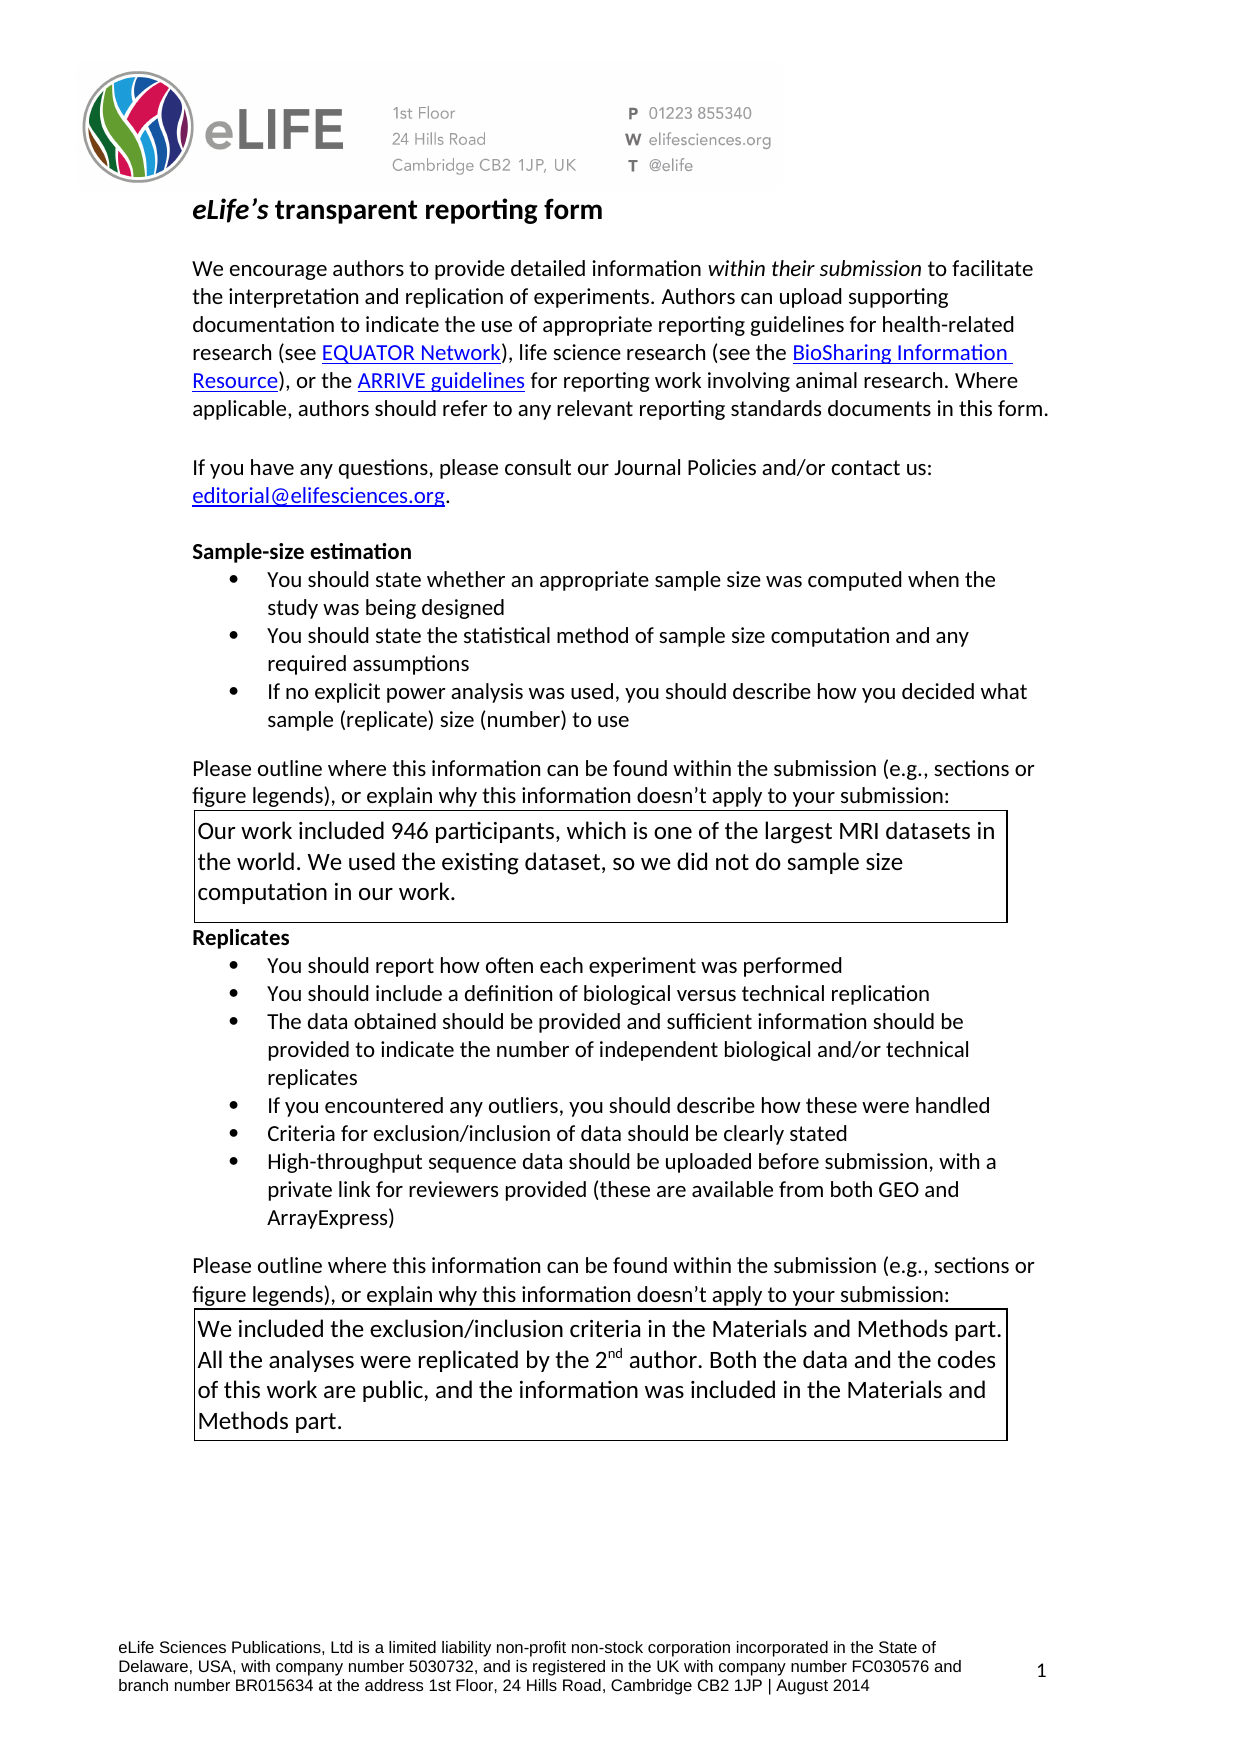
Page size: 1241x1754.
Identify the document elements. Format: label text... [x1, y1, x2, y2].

list You should report how often each experiment was performed [229, 951, 1053, 979]
text eLife’s transparent reporting form [192, 191, 1053, 226]
list You should state the statistical method of sample size computation and any required assumptions [229, 621, 1053, 677]
text We encourage authors to provide detailed information within their submission to facilitate the interpretation and replication of experiments. Authors can upload supporting documentation to indicate the use of appropriate reporting guidelines for health-related research (see EQUATOR Network), life science research (see the BioSharing Information Resource), or the ARRIVE guidelines for reporting work involving animal research. Where applicable, authors should refer to any relevant reporting standards documents in this form. [192, 254, 1053, 423]
list You should include a definition of biological versus technical replication [229, 979, 1053, 1007]
text Replicates [192, 838, 1053, 951]
text If you have any questions, please consult our Journal Policies and/or contact us: editorial@elifesciences.org. [192, 453, 1053, 509]
picture [73, 59, 784, 191]
list The data obtained should be provided and sufficient information should be provided to indicate the number of independent biological and/or technical replicates [229, 1007, 1053, 1091]
list Criteria for exclusion/inclusion of data should be clearly stated [229, 1119, 1053, 1147]
list High-throughput sequence data should be uploaded before submission, with a private link for reviewers provided (these are available from both GEO and ArrayExpress) [229, 1147, 1053, 1231]
list If you encountered any outliers, you should describe how these were handled [229, 1091, 1053, 1119]
text Sample-size estimation [192, 537, 1053, 565]
text Our work included 946 participants, which is one of the largest MRI datasets in the world. We used the existing dataset, so we did not do sample size computation in our work. [195, 813, 1006, 909]
list If no explicit power analysis was used, you should describe how you decided what sample (replicate) size (number) to use [229, 677, 1053, 733]
list You should state whether an appropriate sample size was computed when the study was being designed [229, 565, 1053, 621]
text We included the exclusion/inclusion criteria in the Materials and Methods part. All the analyses were replicated by the 2nd author. Both the data and the codes of this work are public, and the information was included in the Materials and Methods part. [195, 1311, 1006, 1438]
